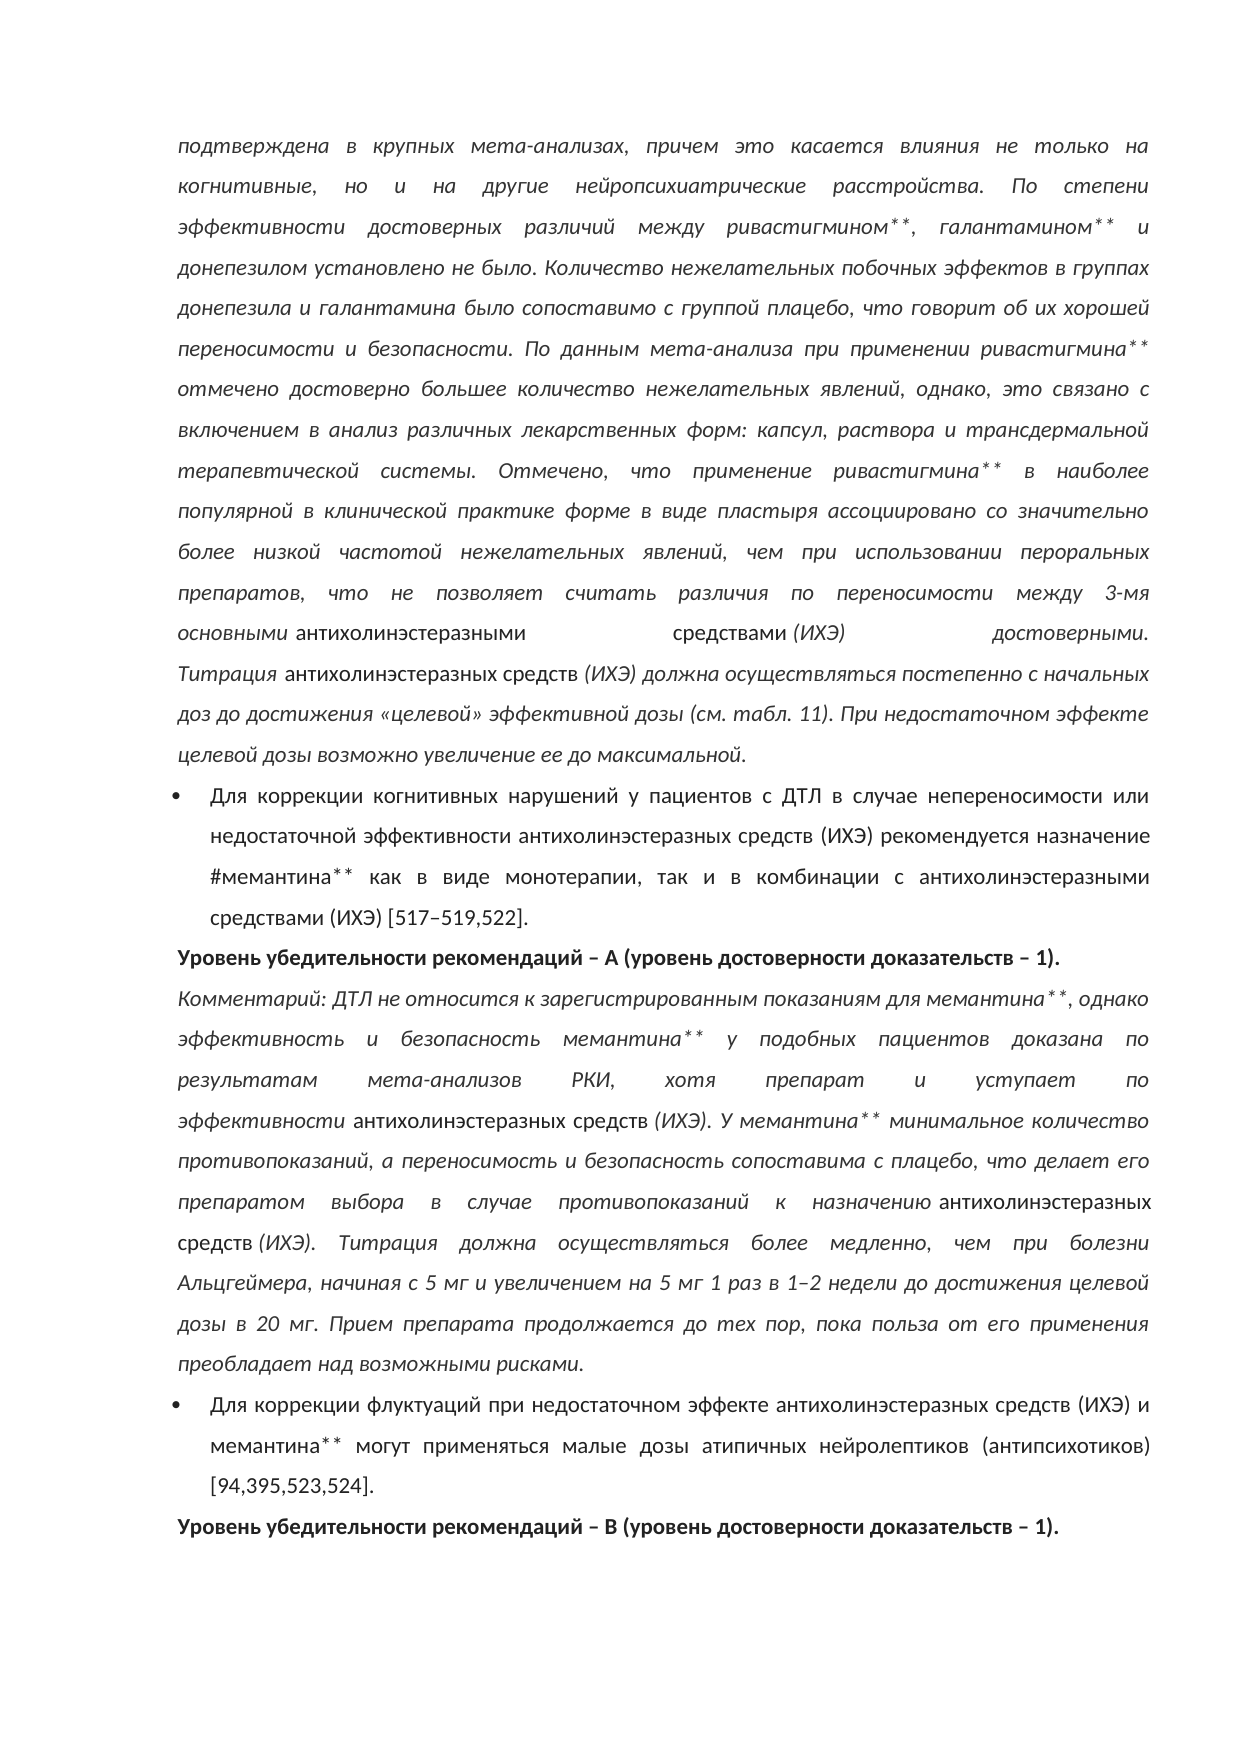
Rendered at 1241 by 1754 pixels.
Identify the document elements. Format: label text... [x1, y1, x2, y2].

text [177, 118, 1152, 768]
text Комментарий: ДТЛ не относится к зарегистрированным показаниям для мемантина**, однако эффективность и безопасность мемантина** у подобных пациентов доказана по результатам мета-анализов РКИ, хотя препарат и уступает по эффективности антихолинэстеразных средств (ИХЭ). У мемантина** минимальное количество противопоказаний, а переносимость и безопасность сопоставима с плацебо, что делает его препаратом выбора в случае противопоказаний к назначению антихолинэстеразных средств (ИХЭ). Титрация должна осуществляться более медленно, чем при болезни Альцгеймера, начиная с 5 мг и увеличением на 5 мг 1 раз в 1–2 недели до достижения целевой дозы в 20 мг. Прием препарата продолжается до тех пор, пока польза от его применения преобладает над возможными рисками. [177, 971, 1152, 1377]
text Уровень убедительности рекомендаций – А (уровень достоверности доказательств – 1). [177, 931, 1152, 971]
text Уровень убедительности рекомендаций – В (уровень достоверности доказательств – 1). [177, 1499, 1152, 1540]
list Для коррекции когнитивных нарушений у пациентов с ДТЛ в случае непереносимости или недостаточной эффективности антихолинэстеразных средств (ИХЭ) рекомендуется назначение #мемантина** как в виде монотерапии, так и в комбинации с антихолинэстеразными средствами (ИХЭ) [517–519,522]. [172, 768, 1152, 931]
list Для коррекции флуктуаций при недостаточном эффекте антихолинэстеразных средств (ИХЭ) и мемантина** могут применяться малые дозы атипичных нейролептиков (антипсихотиков) [94,395,523,524]. [172, 1377, 1152, 1499]
